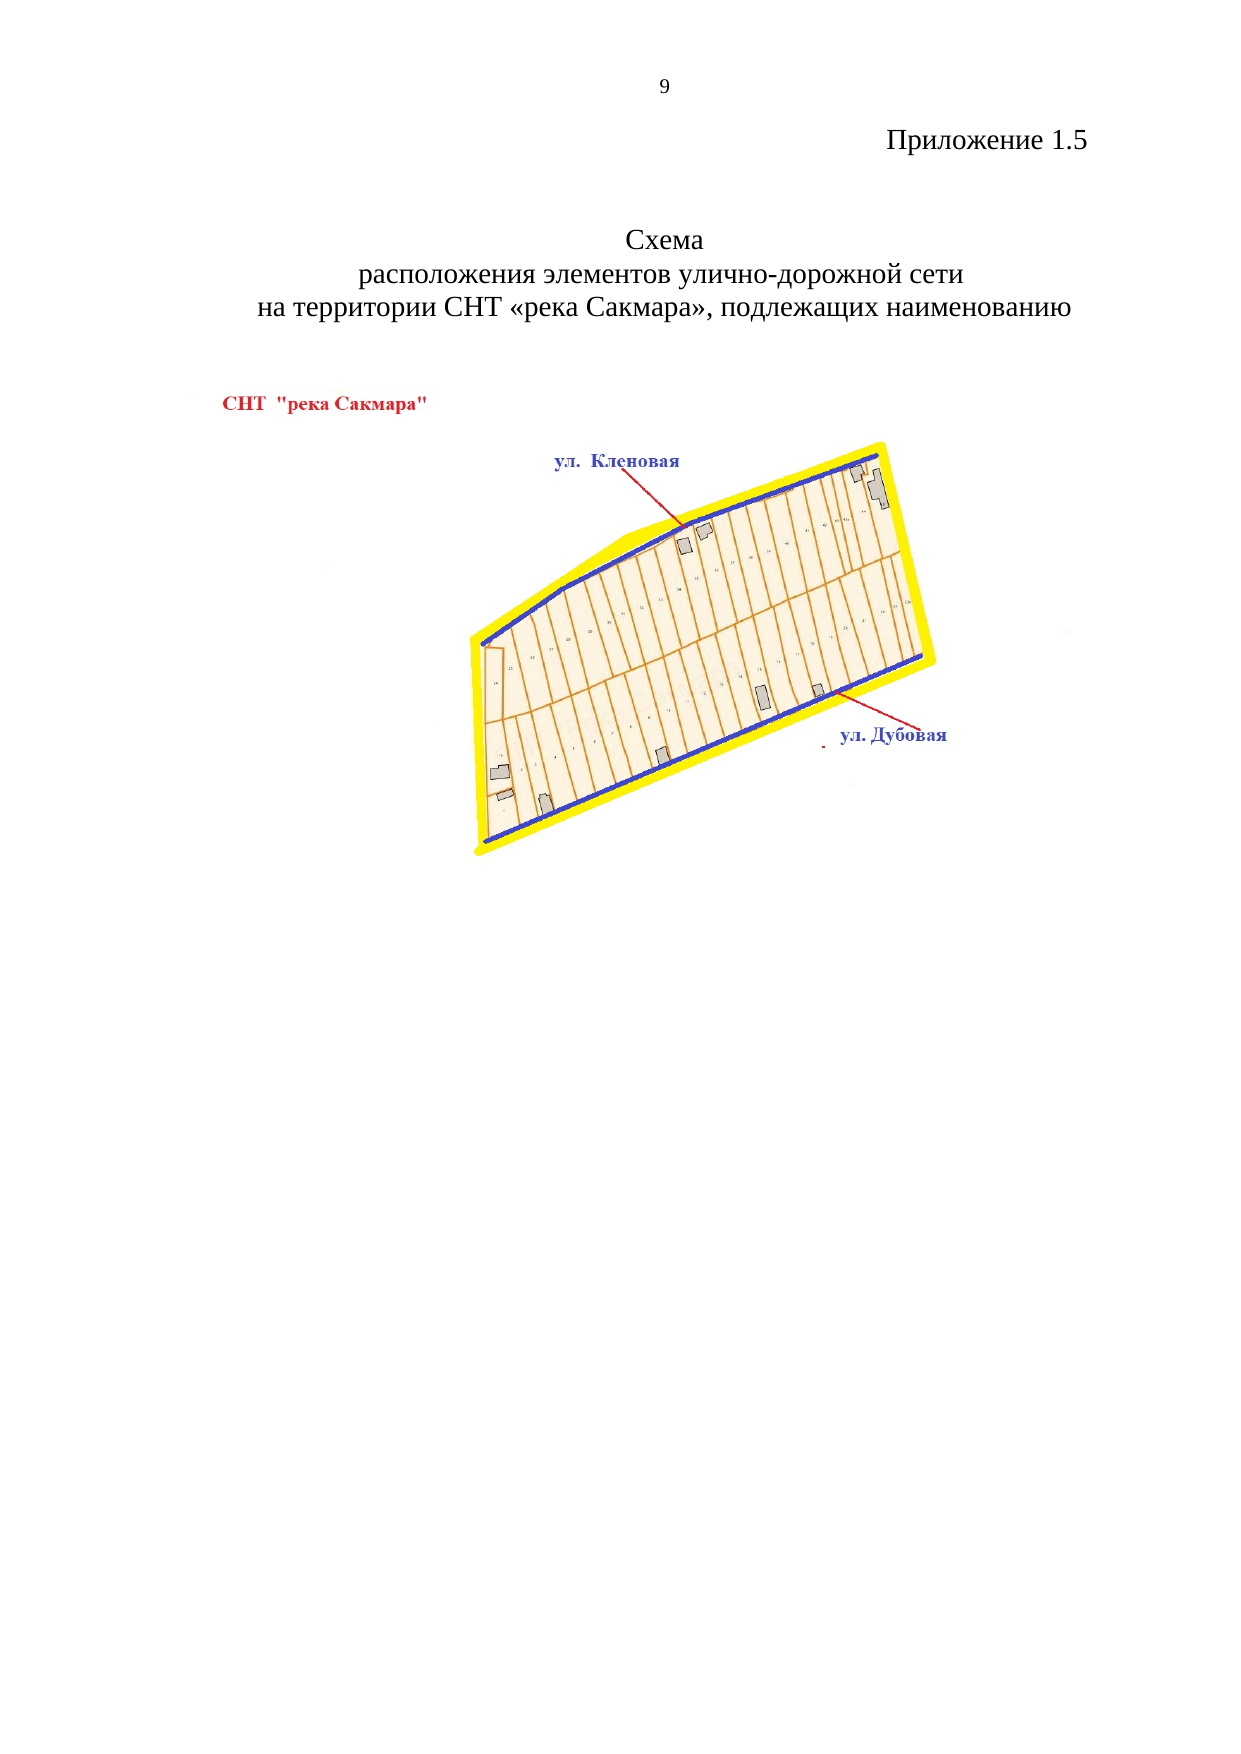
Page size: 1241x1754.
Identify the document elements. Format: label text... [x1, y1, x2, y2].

text Приложение 1.5 [177, 122, 1152, 155]
picture [177, 356, 1152, 874]
text Схема [177, 222, 1152, 256]
text расположения элементов улично-дорожной сети на территории СНТ «река Сакмара», подлежащих наименованию [177, 256, 1152, 323]
